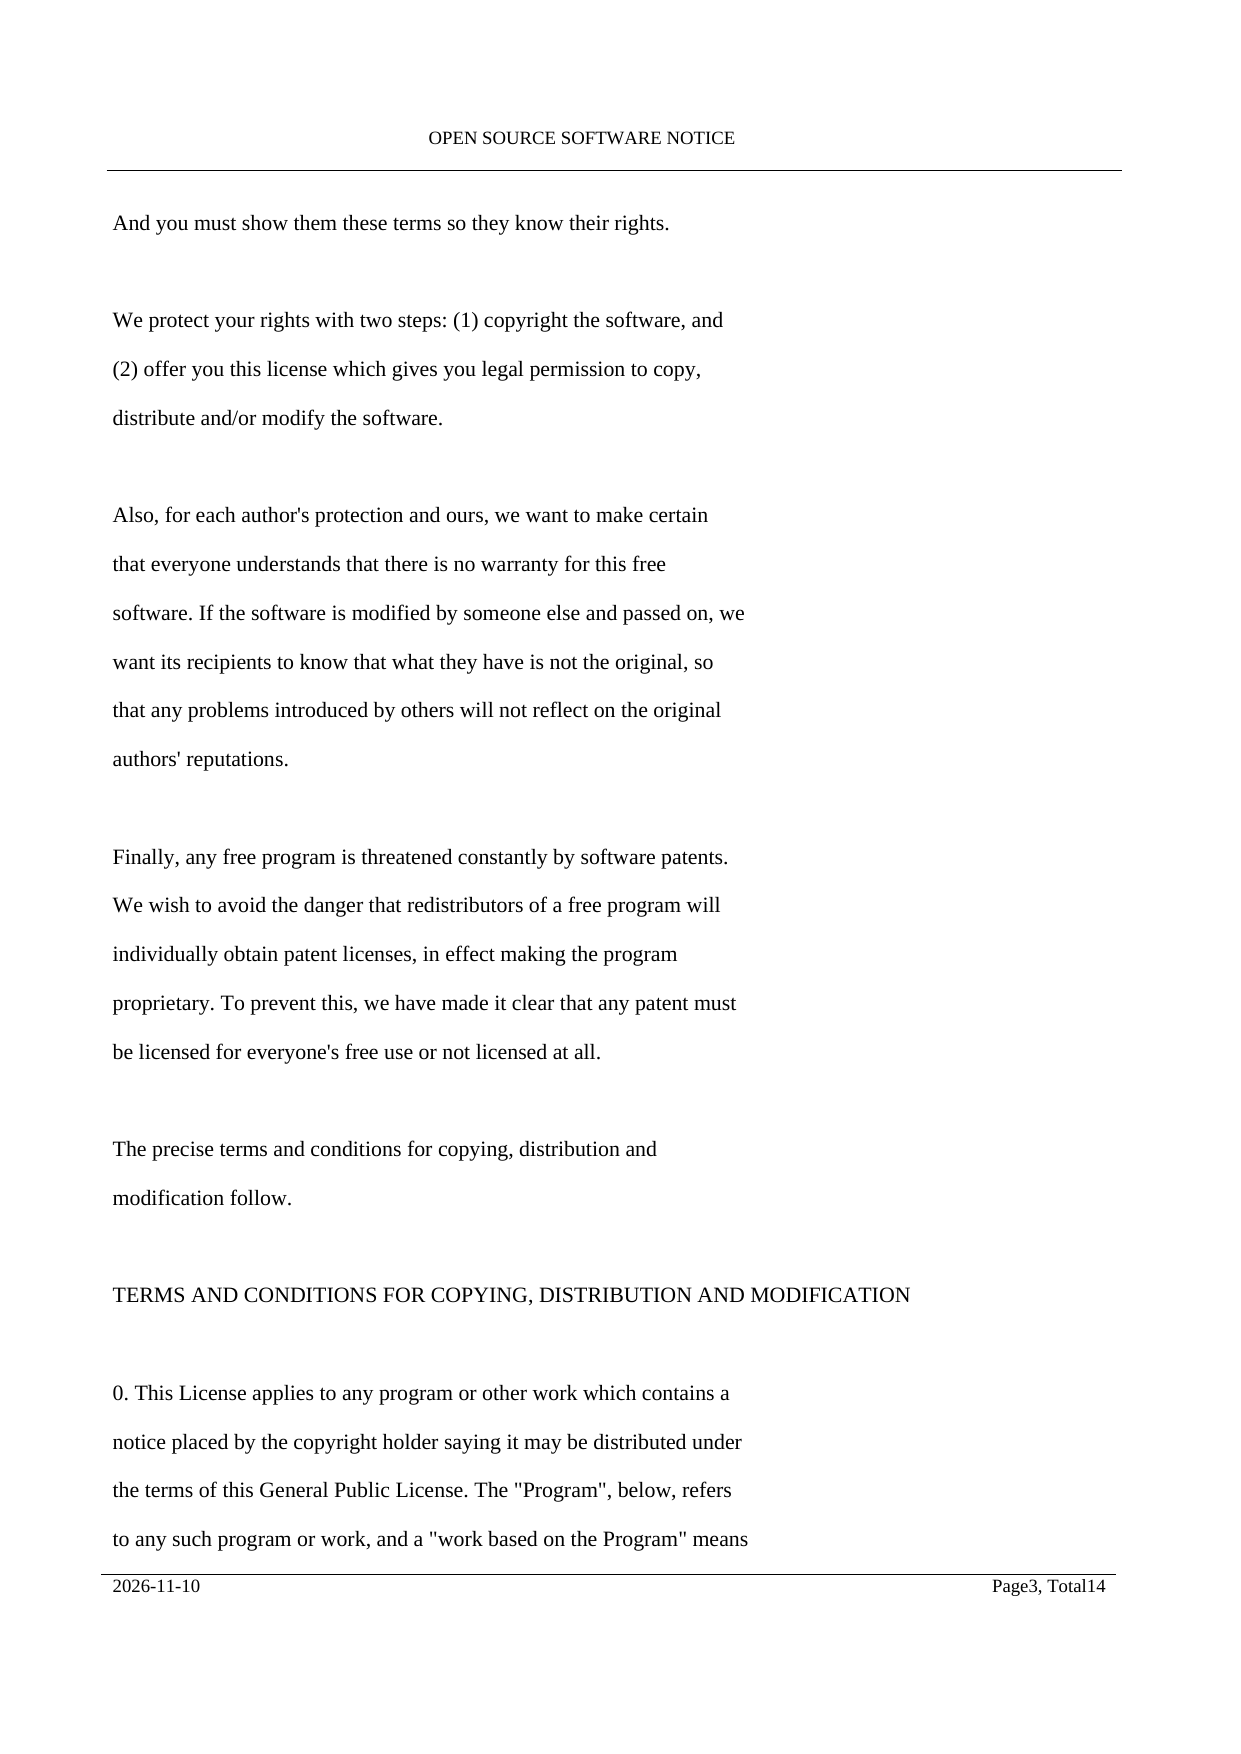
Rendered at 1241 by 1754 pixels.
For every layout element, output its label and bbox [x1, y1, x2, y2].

text [112, 206, 1128, 1555]
